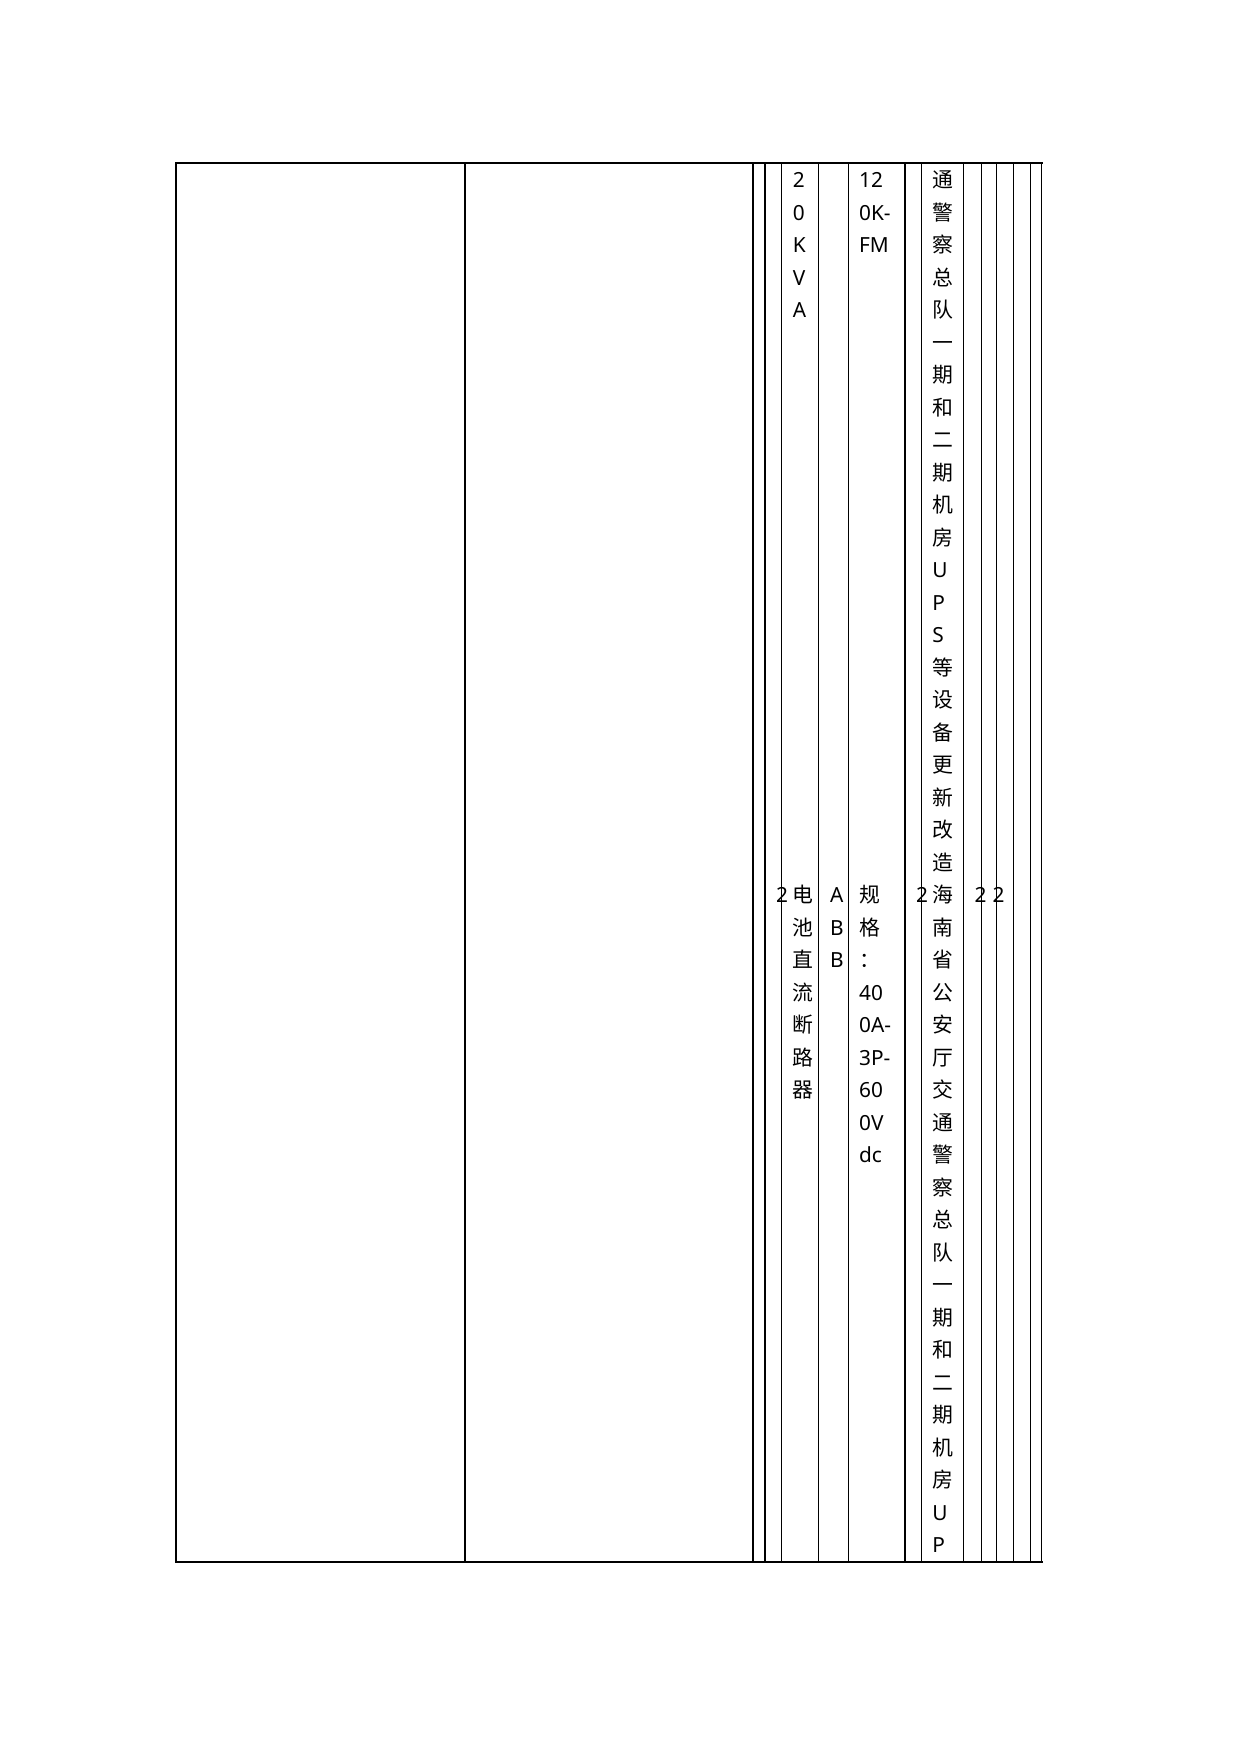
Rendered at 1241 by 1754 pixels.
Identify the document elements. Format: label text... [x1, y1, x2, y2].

table_cell 1 [177, 164, 464, 1561]
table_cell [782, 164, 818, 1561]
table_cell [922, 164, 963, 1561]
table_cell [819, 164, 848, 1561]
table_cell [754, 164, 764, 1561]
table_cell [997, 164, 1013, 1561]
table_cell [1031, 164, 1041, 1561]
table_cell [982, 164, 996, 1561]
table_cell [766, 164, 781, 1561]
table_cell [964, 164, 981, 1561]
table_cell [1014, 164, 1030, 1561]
table_cell [466, 164, 752, 1561]
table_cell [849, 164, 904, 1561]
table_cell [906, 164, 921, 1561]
